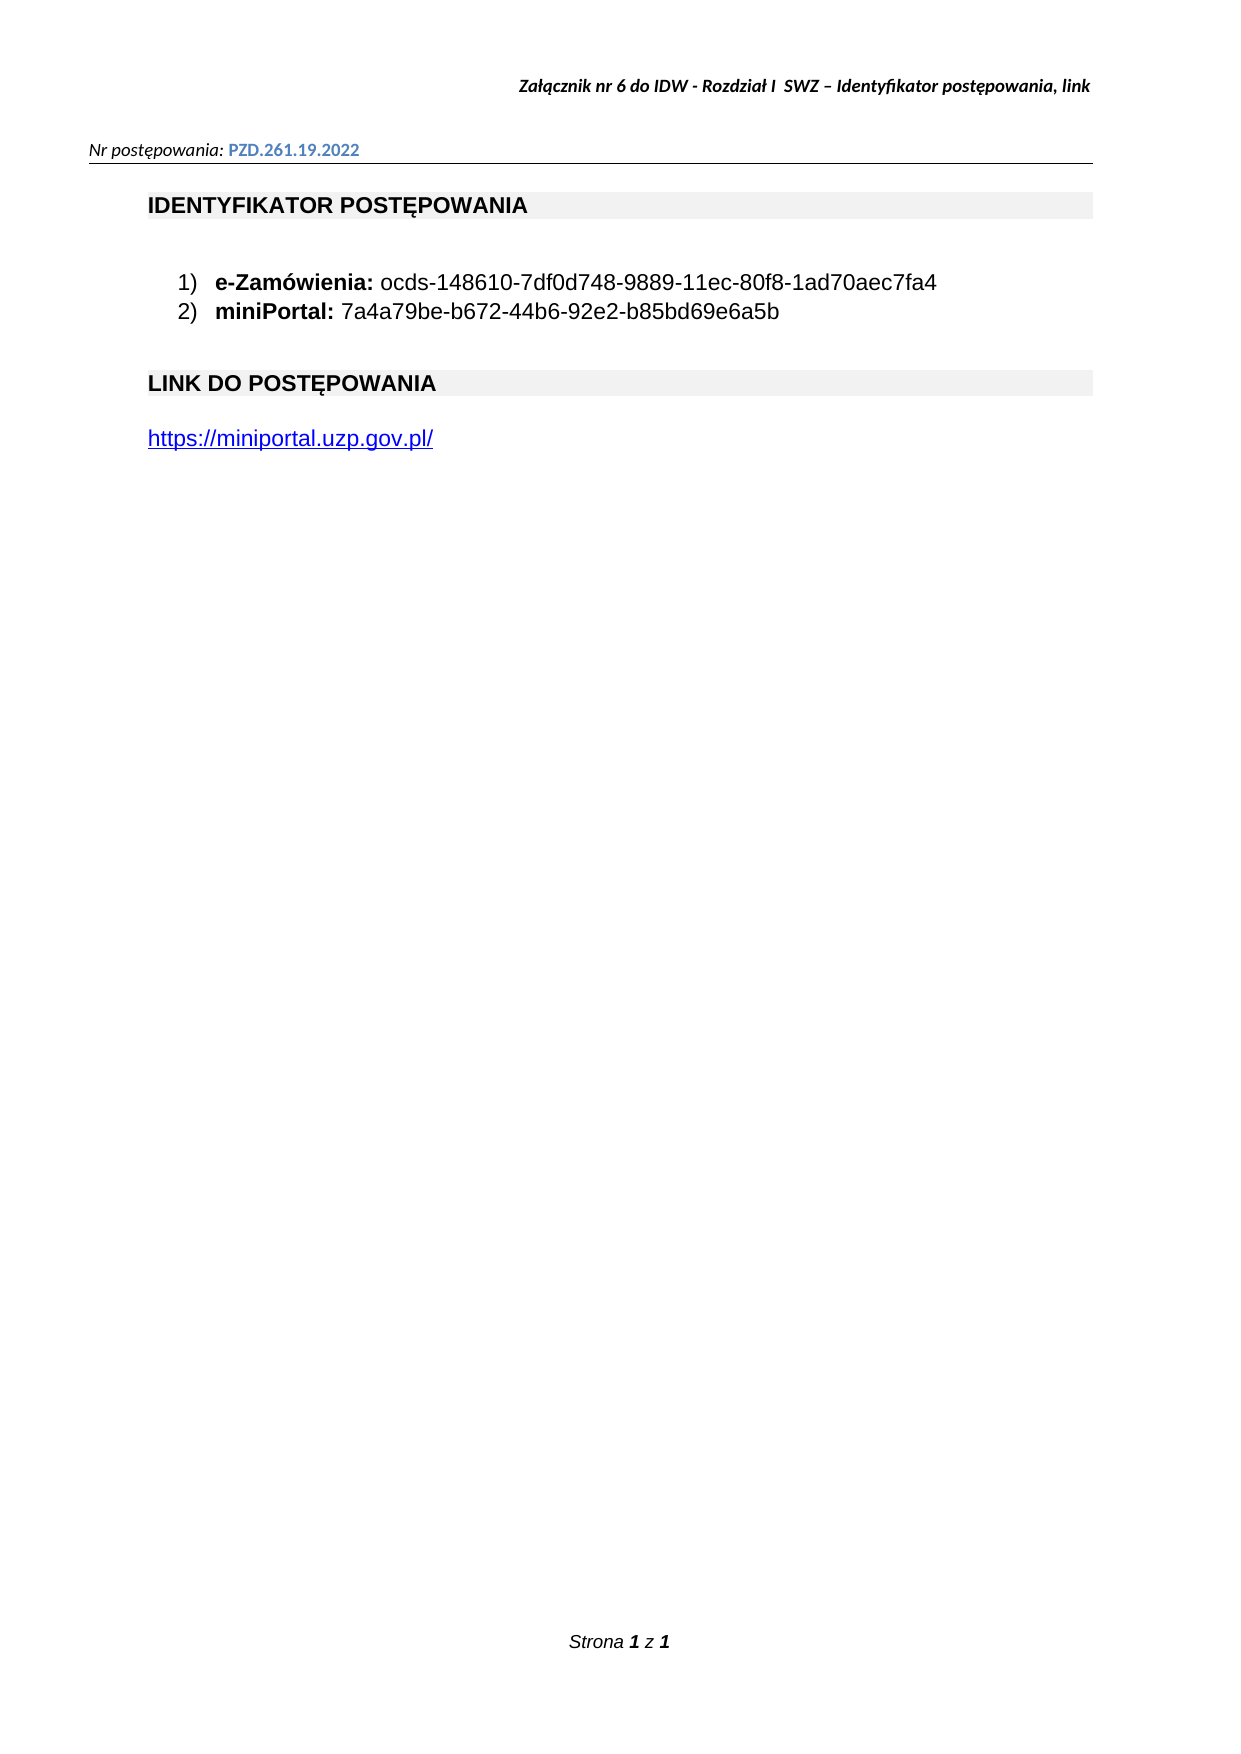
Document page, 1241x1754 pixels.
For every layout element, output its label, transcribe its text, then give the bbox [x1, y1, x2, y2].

text https://miniportal.uzp.gov.pl/ [148, 425, 1093, 451]
text IDENTYFIKATOR POSTĘPOWANIA [148, 192, 1093, 219]
text LINK DO POSTĘPOWANIA [148, 370, 1093, 396]
list e-Zamówienia: ocds-148610-7df0d748-9889-11ec-80f8-1ad70aec7fa4 [177, 268, 1093, 295]
list miniPortal: 7a4a79be-b672-44b6-92e2-b85bd69e6a5b [177, 298, 1093, 324]
